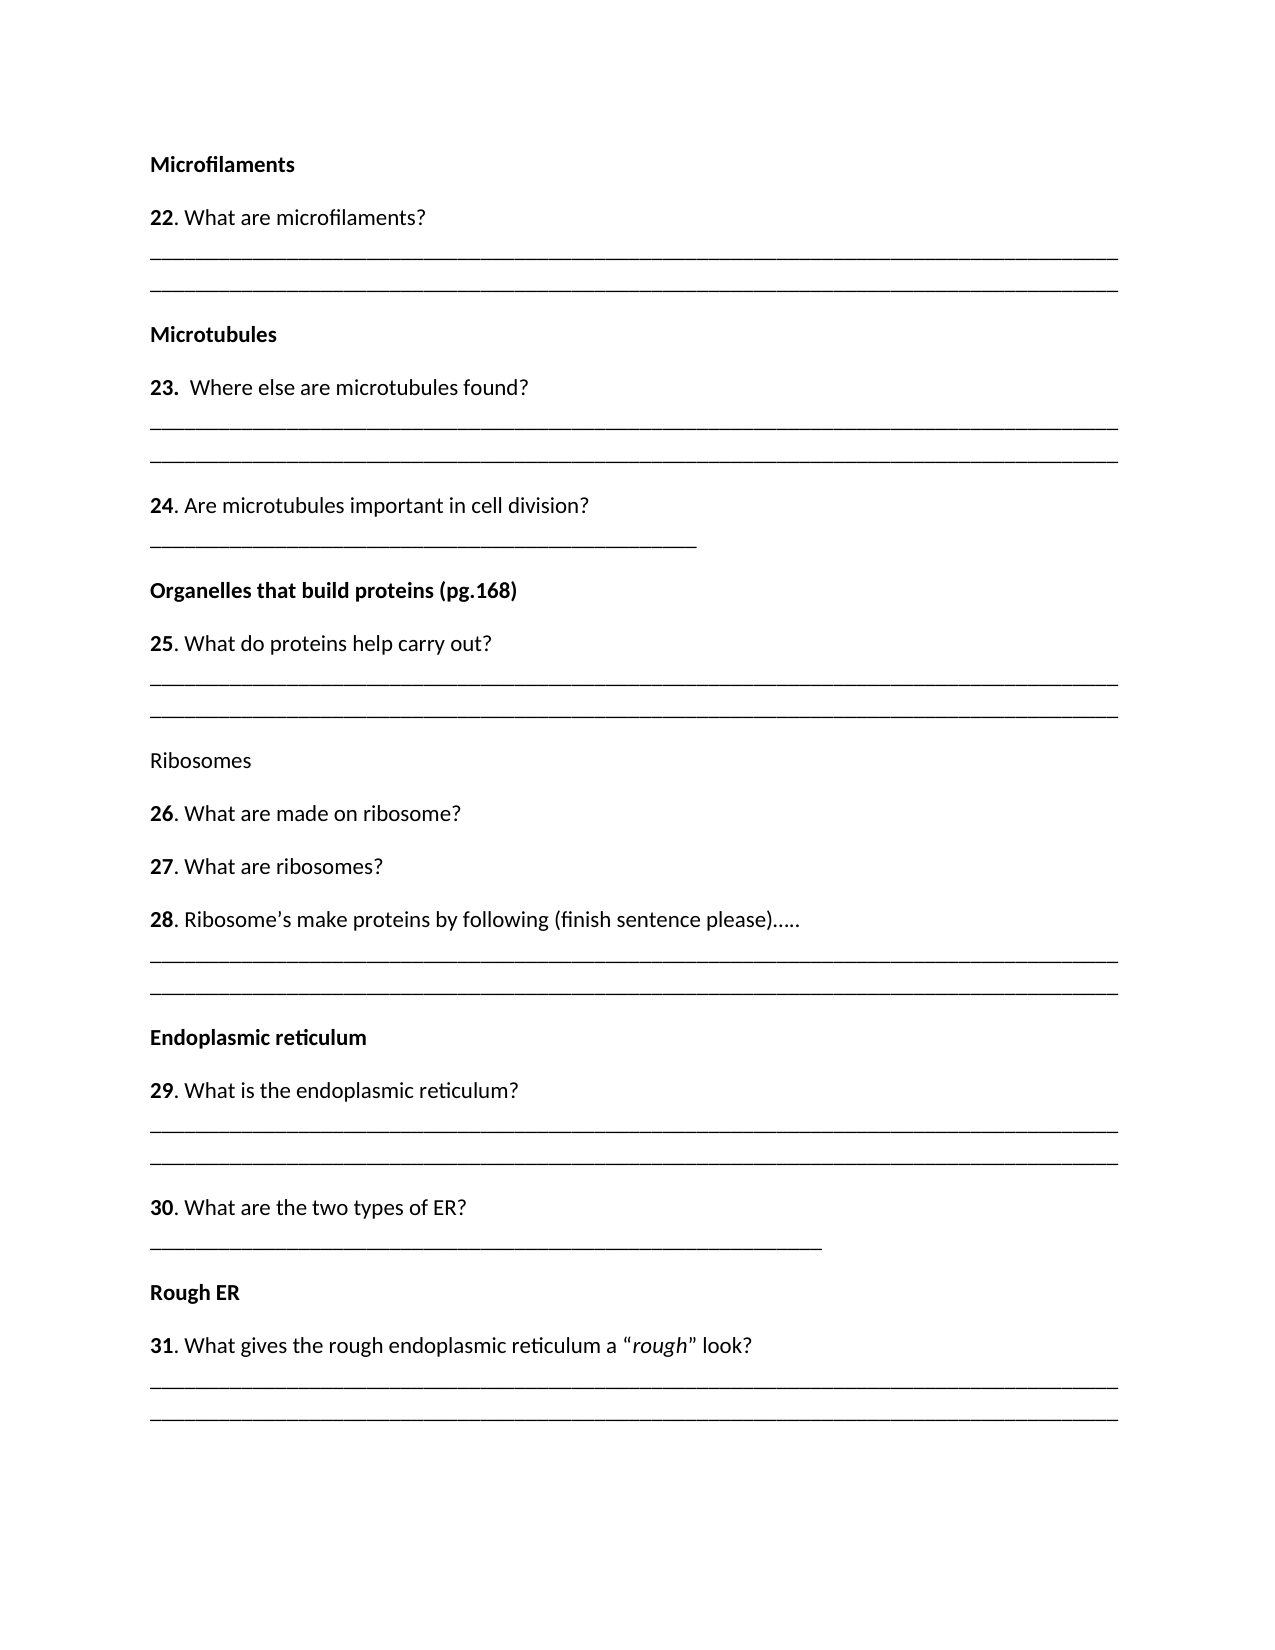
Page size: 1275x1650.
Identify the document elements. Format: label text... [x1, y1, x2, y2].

text Organelles that build proteins (pg.168) [150, 576, 1125, 604]
text 30. What are the two types of ER? ___________________________________________________________ [150, 1193, 1125, 1253]
text 26. What are made on ribosome? [150, 799, 1125, 827]
text Ribosomes [150, 746, 1125, 774]
text Endoplasmic reticulum [150, 1023, 1125, 1051]
text 23. Where else are microtubules found? __________________________________________________________________________________________________________________________________________________________________________ [150, 373, 1125, 466]
text 24. Are microtubules important in cell division? ________________________________________________ [150, 491, 1125, 551]
text 27. What are ribosomes? [150, 852, 1125, 881]
text 25. What do proteins help carry out? __________________________________________________________________________________________________________________________________________________________________________ [150, 629, 1125, 721]
text Microfilaments [150, 150, 1125, 178]
text Microtubules [150, 320, 1125, 348]
text 31. What gives the rough endoplasmic reticulum a “rough” look? __________________________________________________________________________________________________________________________________________________________________________ [150, 1332, 1125, 1424]
text 22. What are microfilaments? __________________________________________________________________________________________________________________________________________________________________________ [150, 203, 1125, 295]
text 28. Ribosome’s make proteins by following (finish sentence please)….. __________________________________________________________________________________________________________________________________________________________________________ [150, 906, 1125, 998]
text 29. What is the endoplasmic reticulum? __________________________________________________________________________________________________________________________________________________________________________ [150, 1076, 1125, 1168]
text Rough ER [150, 1278, 1125, 1307]
